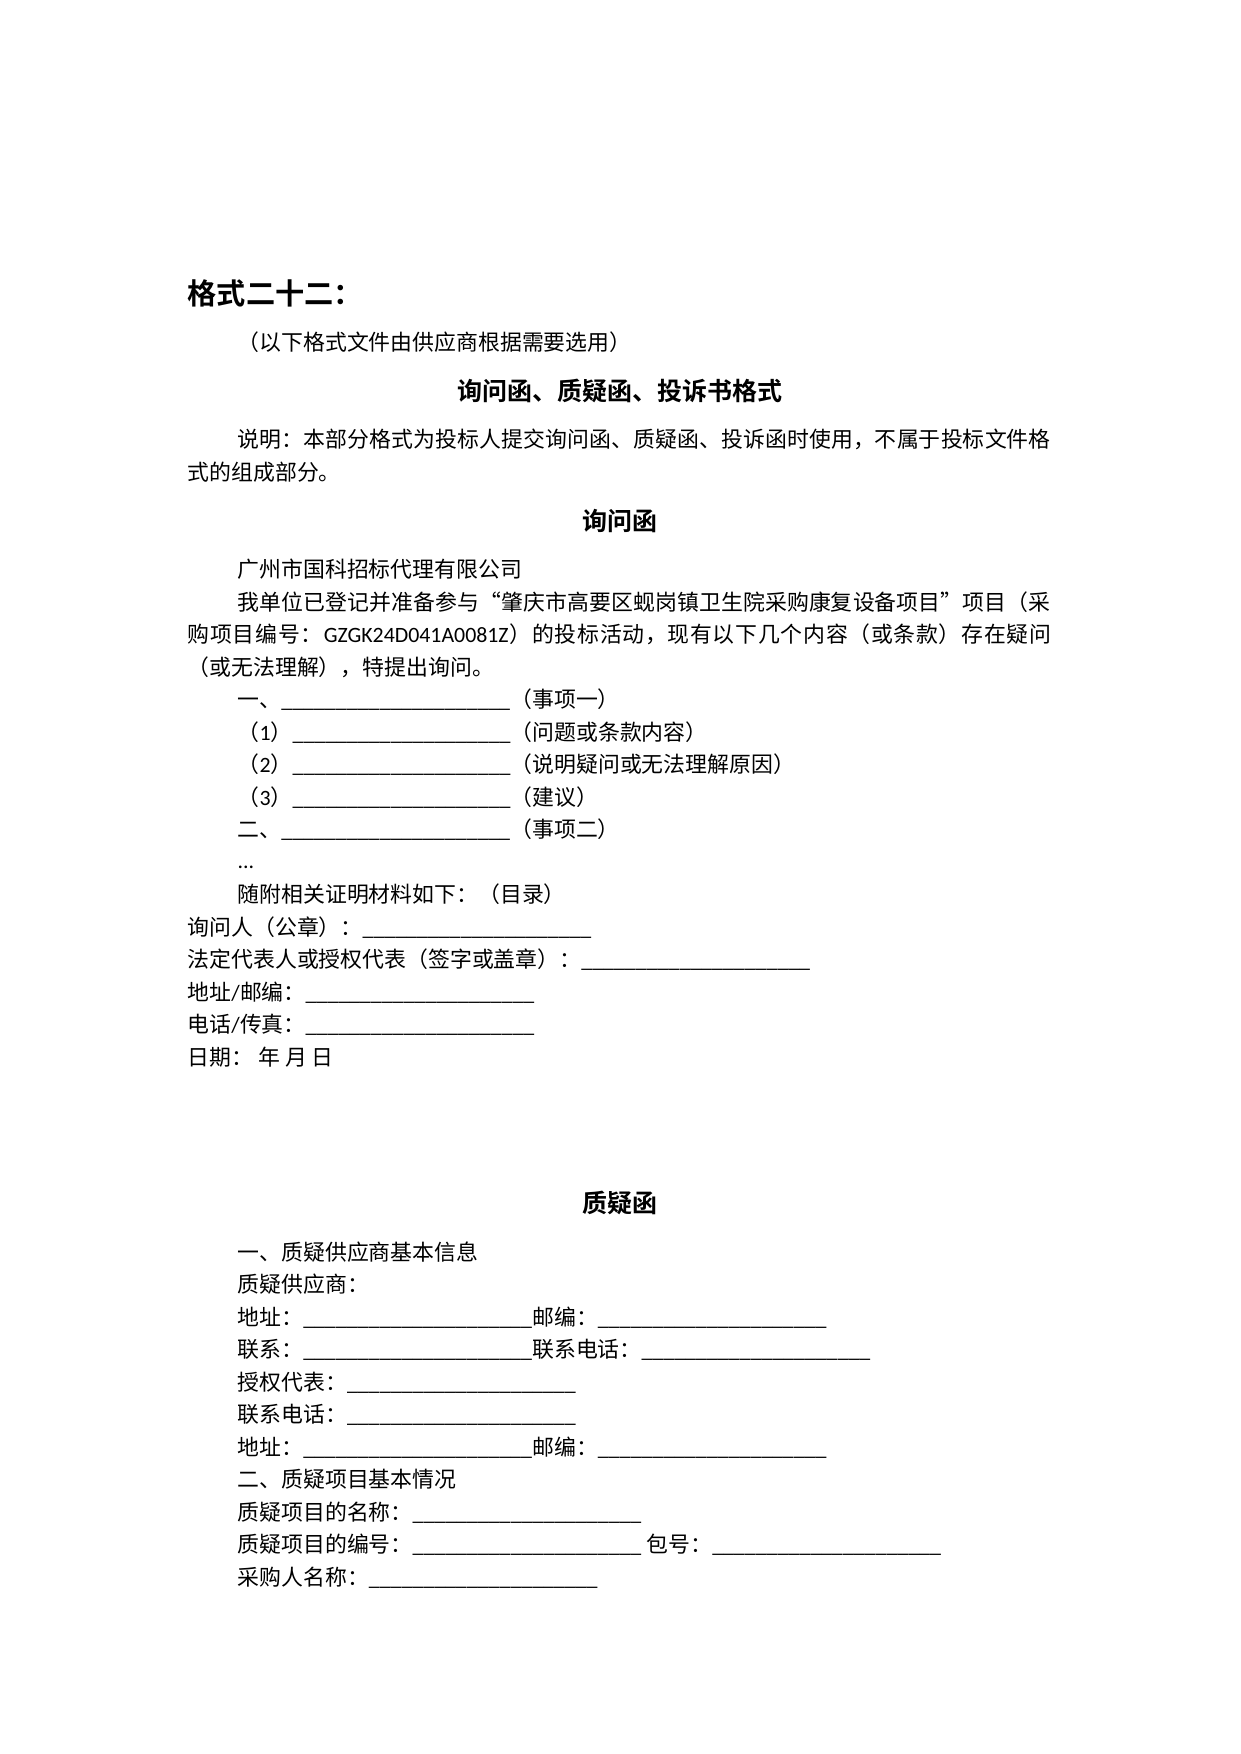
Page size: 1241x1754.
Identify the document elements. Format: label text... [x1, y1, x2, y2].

text 联系：_____________________联系电话：_____________________ [187, 1332, 1053, 1364]
text 质疑项目的编号：_____________________ 包号：_____________________ [187, 1527, 1053, 1559]
text ... [187, 844, 1053, 877]
text 一、质疑供应商基本信息 [187, 1234, 1053, 1267]
text 二、质疑项目基本情况 [187, 1462, 1053, 1494]
text 地址：_____________________邮编：_____________________ [187, 1429, 1053, 1462]
text 地址/邮编：_____________________ [187, 974, 1053, 1007]
text 电话/传真：_____________________ [187, 1007, 1053, 1039]
text 授权代表：_____________________ [187, 1364, 1053, 1397]
text 法定代表人或授权代表（签字或盖章）：_____________________ [187, 942, 1053, 974]
text 随附相关证明材料如下：（目录） [187, 877, 1053, 909]
text 格式二十二： [187, 259, 1053, 324]
text （1）____________________（问题或条款内容） [187, 714, 1053, 747]
text 一、_____________________（事项一） [187, 682, 1053, 714]
text 询问人（公章）：_____________________ [187, 909, 1053, 942]
text 地址：_____________________邮编：_____________________ [187, 1299, 1053, 1332]
text 日期： 年 月 日 [187, 1039, 1053, 1072]
text （以下格式文件由供应商根据需要选用） [187, 324, 1053, 357]
text 询问函 [187, 487, 1053, 552]
text 质疑函 [187, 1169, 1053, 1234]
text （3）____________________（建议） [187, 779, 1053, 812]
text 质疑供应商： [187, 1267, 1053, 1299]
text 我单位已登记并准备参与“肇庆市高要区蚬岗镇卫生院采购康复设备项目”项目（采购项目编号：GZGK24D041A0081Z）的投标活动，现有以下几个内容（或条款）存在疑问（或无法理解），特提出询问。 [187, 584, 1053, 682]
text 二、_____________________（事项二） [187, 812, 1053, 844]
text 询问函、质疑函、投诉书格式 [187, 357, 1053, 422]
text 说明：本部分格式为投标人提交询问函、质疑函、投诉函时使用，不属于投标文件格式的组成部分。 [187, 422, 1053, 487]
text （2）____________________（说明疑问或无法理解原因） [187, 747, 1053, 779]
text 采购人名称：_____________________ [187, 1559, 1053, 1592]
text 广州市国科招标代理有限公司 [187, 552, 1053, 584]
text 质疑项目的名称：_____________________ [187, 1494, 1053, 1527]
text 联系电话：_____________________ [187, 1397, 1053, 1429]
